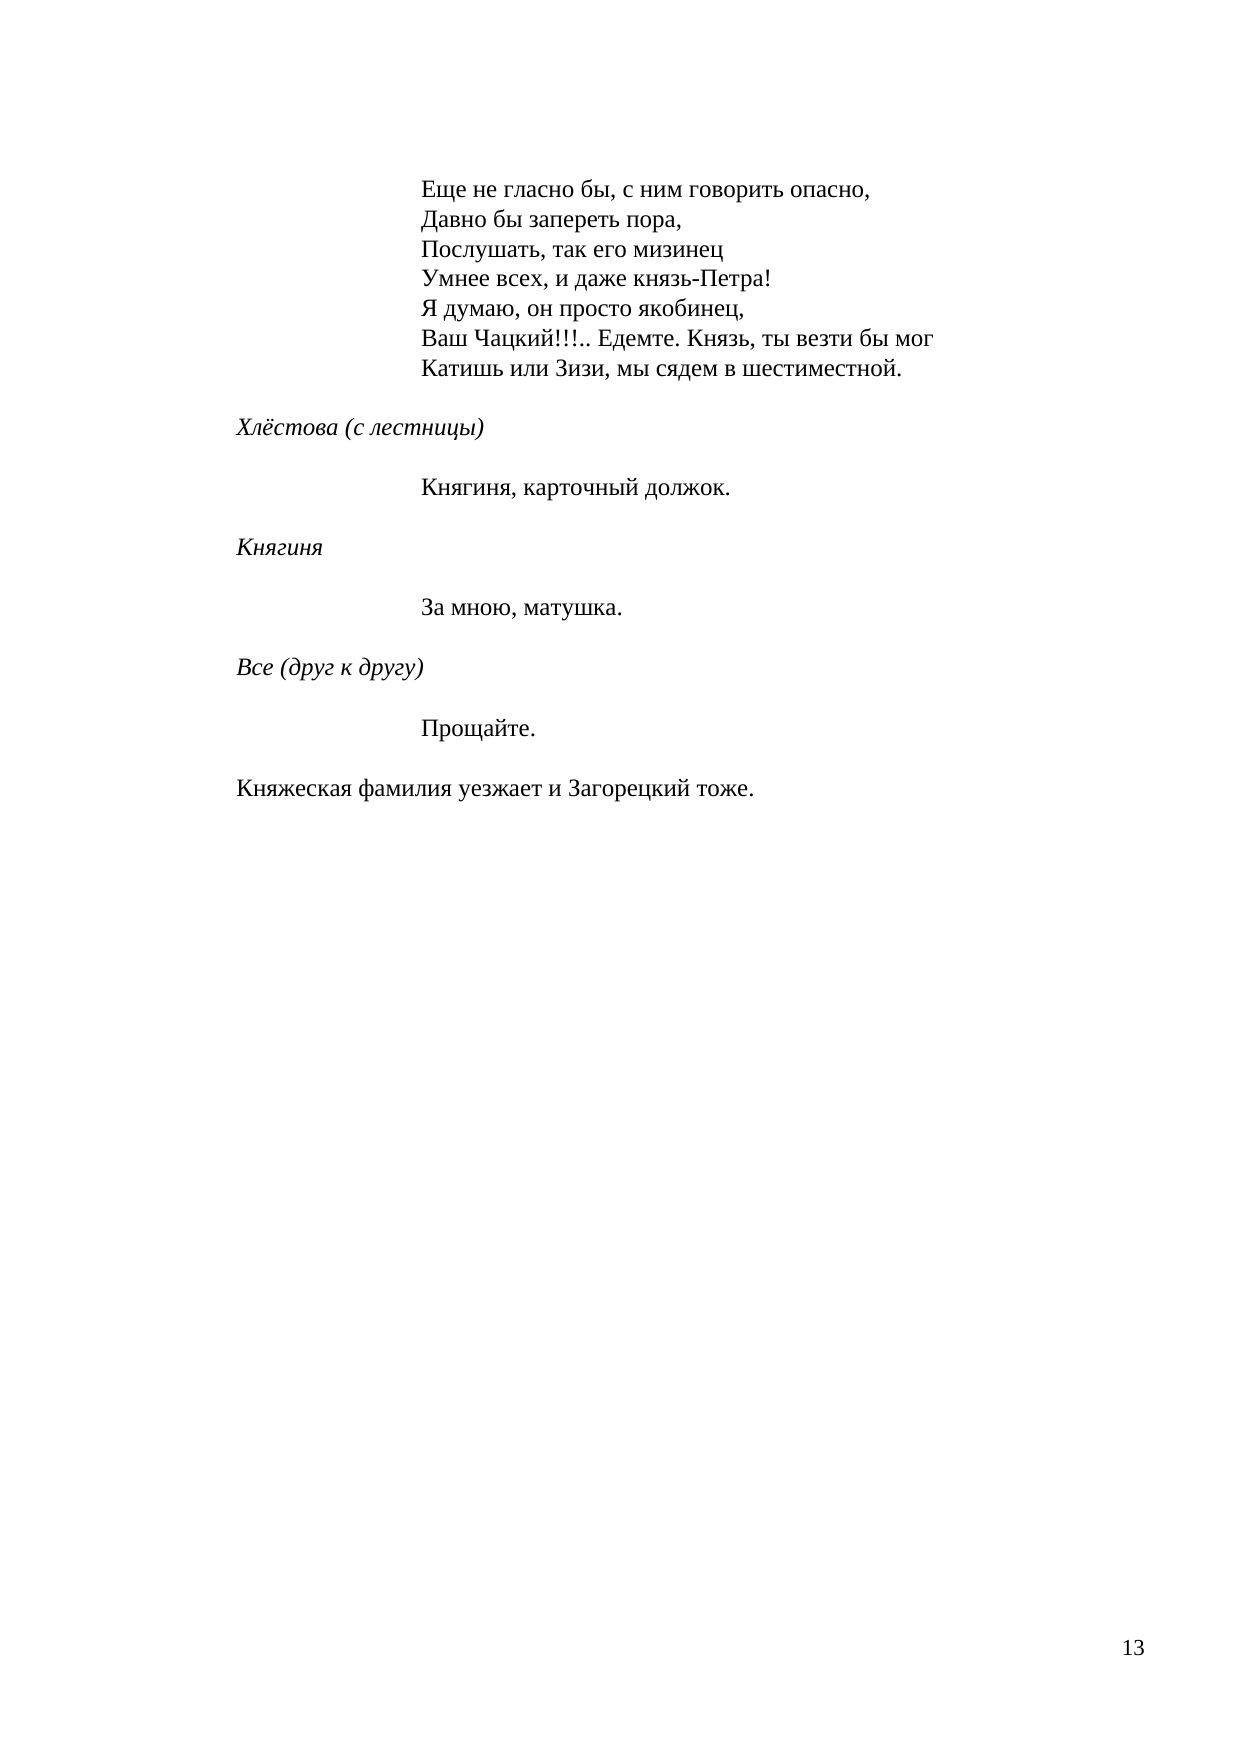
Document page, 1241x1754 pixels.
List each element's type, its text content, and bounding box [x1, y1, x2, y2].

text Послушать, так его мизинец Умнее всех, и даже князь-Петра! Я думаю, он просто якобинец, [421, 234, 784, 322]
text Хлёстова (с лестницы) [236, 412, 1167, 441]
text Прощайте. [421, 713, 1167, 741]
text Все (друг к другу) [236, 652, 1167, 681]
text Еще не гласно бы, с ним говорить опасно, Давно бы запереть пора, [421, 174, 892, 233]
text Княжеская фамилия уезжает и Загорецкий тоже. [236, 773, 1167, 801]
text Княгиня [236, 532, 1167, 561]
text Ваш Чацкий!!!.. Едемте. Князь, ты везти бы мог Катишь или Зизи, мы сядем в шестиместной. [421, 323, 945, 381]
text За мною, матушка. [421, 592, 1167, 621]
text Княгиня, карточный должок. [421, 472, 1167, 501]
